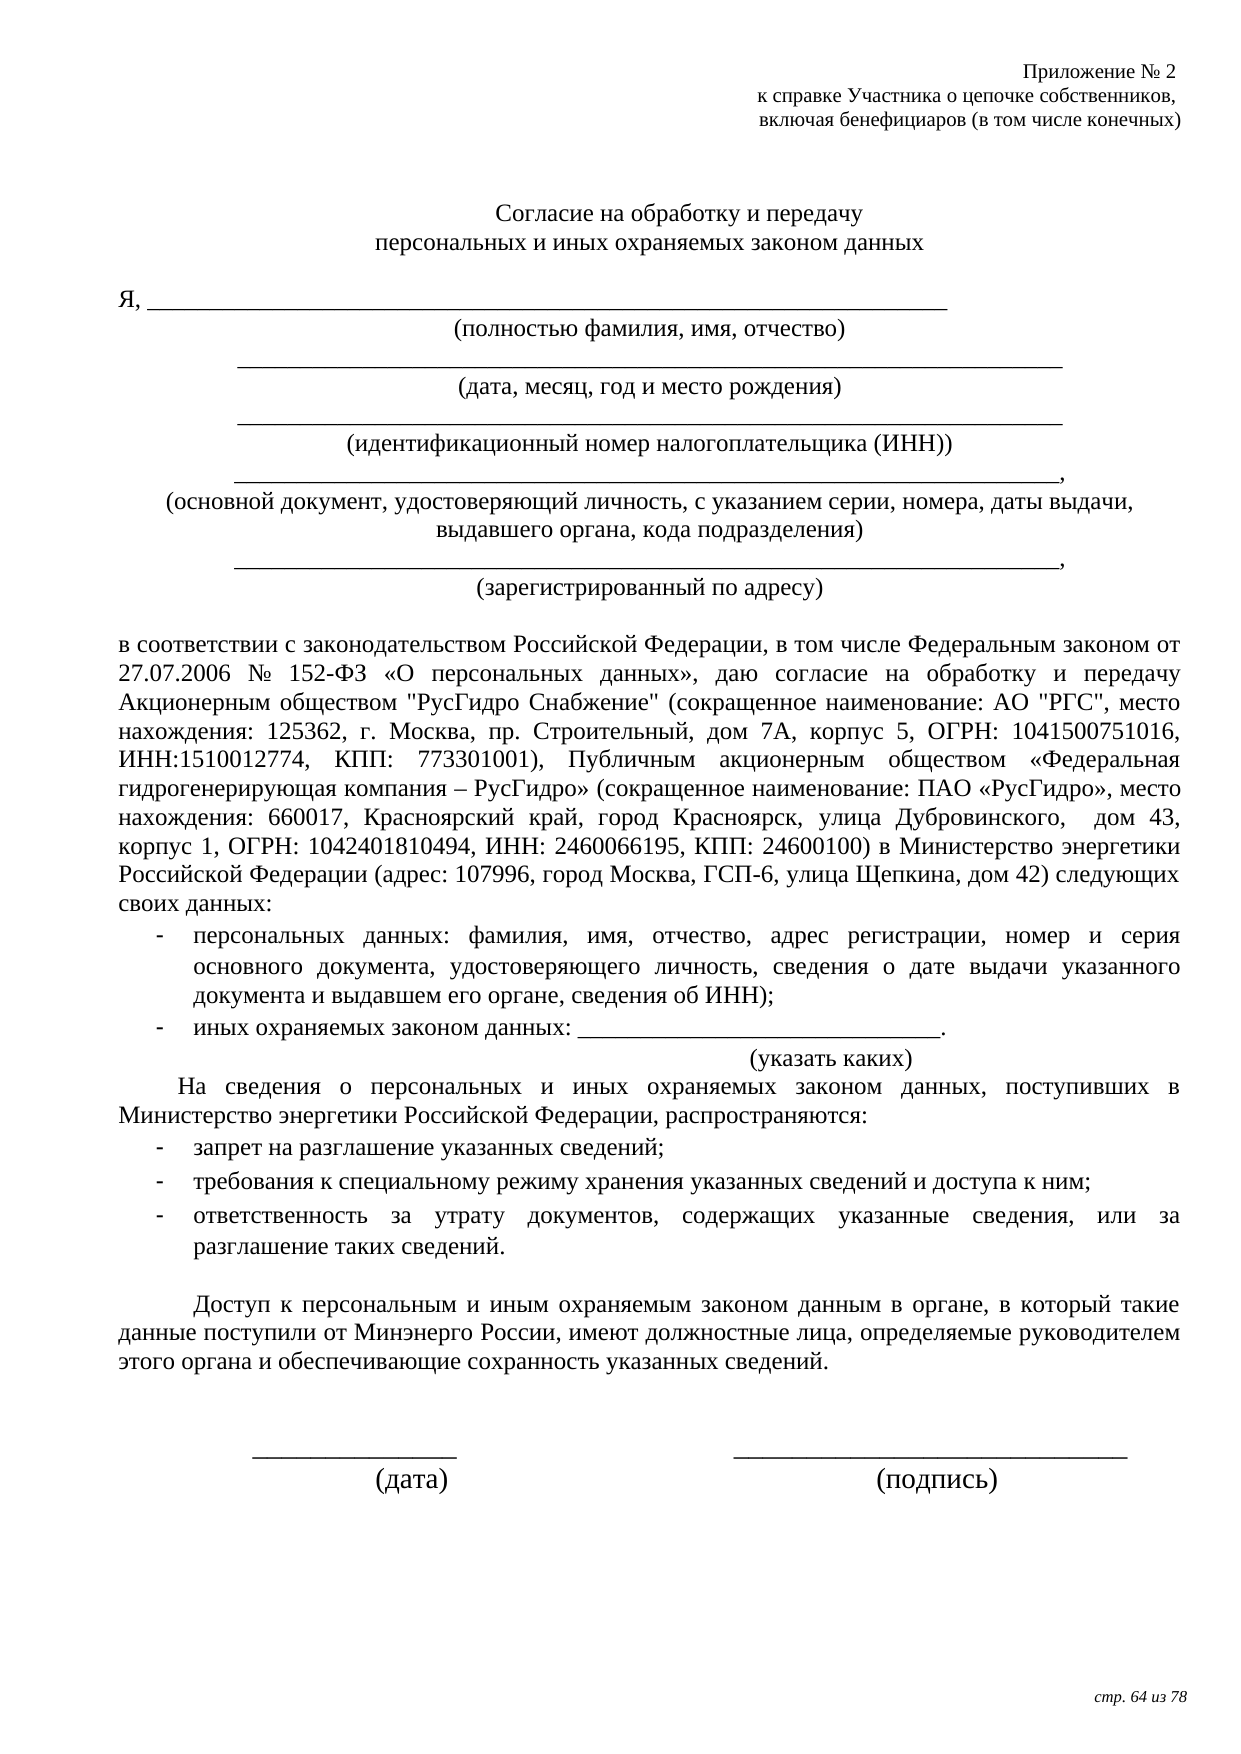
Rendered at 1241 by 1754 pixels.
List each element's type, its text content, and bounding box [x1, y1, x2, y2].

text Доступ к персональным и иным охраняемым законом данным в органе, в который такие данные поступили от Минэнерго России, имеют должностные лица, определяемые руководителем этого органа и обеспечивающие сохранность указанных сведений. [118, 1289, 1181, 1375]
text Я, ________________________________________________________________ [118, 284, 1181, 313]
text На сведения о персональных и иных охраняемых законом данных, поступивших в Министерство энергетики Российской Федерации, распространяются: [118, 1071, 1181, 1129]
list требования к специальному режиму хранения указанных сведений и доступа к ним; [156, 1163, 1181, 1197]
text в соответствии с законодательством Российской Федерации, в том числе Федеральным законом от 27.07.2006 № 152-ФЗ «О персональных данных», даю согласие на обработку и передачу Акционерным обществом "РусГидро Снабжение" (сокращенное наименование: АО "РГС", место нахождения: 125362, г. Москва, пр. Строительный, дом 7А, корпус 5, ОГРН: 1041500751016, ИНН:1510012774, КПП: 773301001), Публичным акционерным обществом «Федеральная гидрогенерирующая компания – РусГидро» (сокращенное наименование: ПАО «РусГидро», место нахождения: 660017, Красноярский край, город Красноярск, улица Дубровинского, дом 43, корпус 1, ОГРН: 1042401810494, ИНН: 2460066195, КПП: 24600100) в Министерство энергетики Российской Федерации (адрес: 107996, город Москва, ГСП-6, улица Щепкина, дом 42) следующих своих данных: [118, 629, 1181, 917]
text Согласие на обработку и передачу персональных и иных охраняемых законом данных [118, 198, 1181, 256]
text __________________________________________________________________ [118, 399, 1181, 428]
list персональных данных: фамилия, имя, отчество, адрес регистрации, номер и серия основного документа, удостоверяющего личность, сведения о дате выдачи указанного документа и выдавшем его органе, сведения об ИНН); [156, 917, 1181, 1009]
text (основной документ, удостоверяющий личность, с указанием серии, номера, даты выдачи, выдавшего органа, кода подразделения) [118, 486, 1181, 543]
text Приложение № 2 к справке Участника о цепочке собственников, включая бенефициаров (в том числе конечных) [118, 59, 1181, 131]
text ______________ ___________________________ [193, 1428, 1181, 1461]
list запрет на разглашение указанных сведений; [156, 1129, 1181, 1163]
text (указать каких) [118, 1043, 1181, 1071]
list ответственность за утрату документов, содержащих указанные сведения, или за разглашение таких сведений. [156, 1197, 1181, 1260]
text __________________________________________________________________ [118, 342, 1181, 371]
text (дата, месяц, год и место рождения) [118, 371, 1181, 399]
list иных охраняемых законом данных: _____________________________. [156, 1009, 1181, 1043]
text (дата) (подпись) [118, 1461, 1181, 1495]
text (зарегистрированный по адресу) [118, 572, 1181, 601]
text (полностью фамилия, имя, отчество) [118, 313, 1181, 342]
text __________________________________________________________________, [118, 543, 1181, 572]
text __________________________________________________________________, [118, 457, 1181, 486]
text (идентификационный номер налогоплательщика (ИНН)) [118, 428, 1181, 457]
